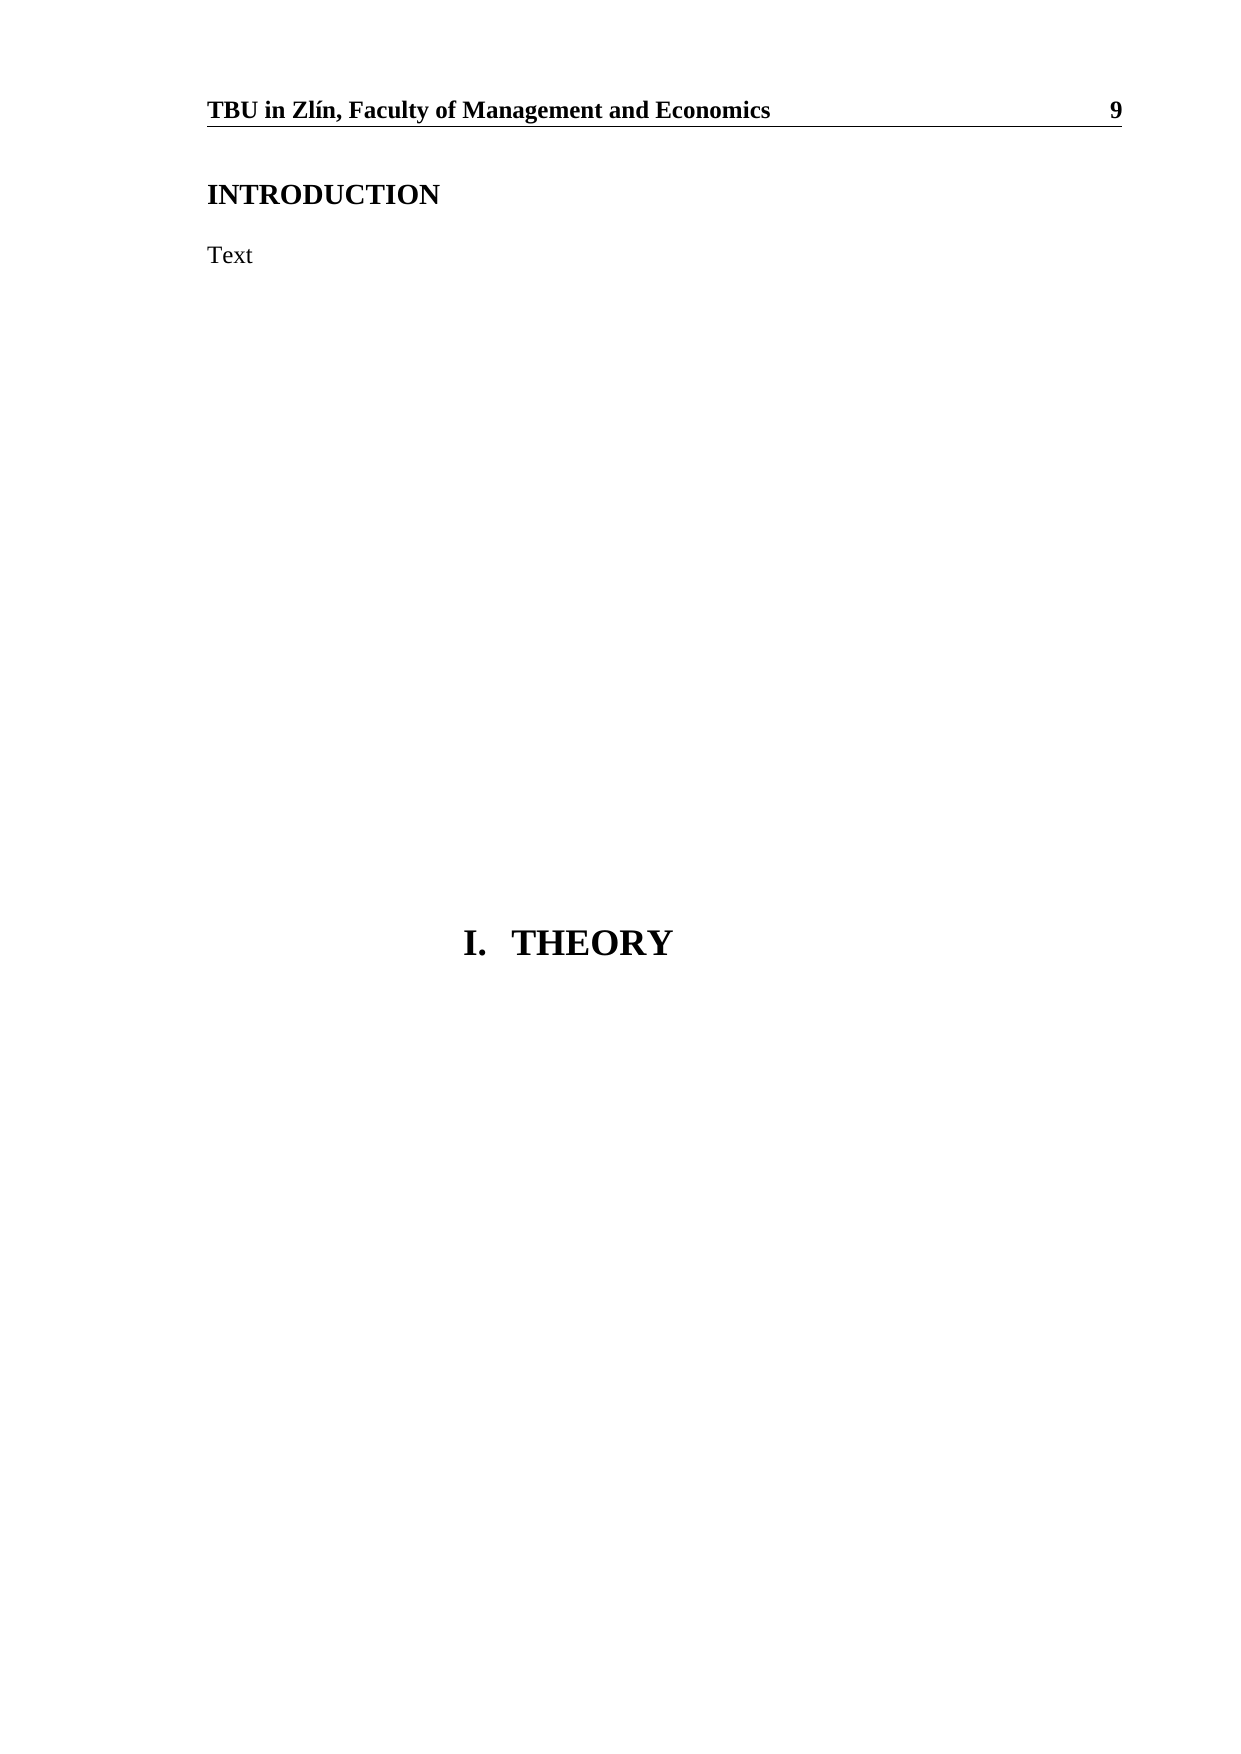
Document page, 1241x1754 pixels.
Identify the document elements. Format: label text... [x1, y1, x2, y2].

text Text [207, 240, 1122, 269]
title introduction [207, 177, 1122, 211]
table_header theory [504, 296, 1122, 985]
table_header [207, 296, 504, 985]
